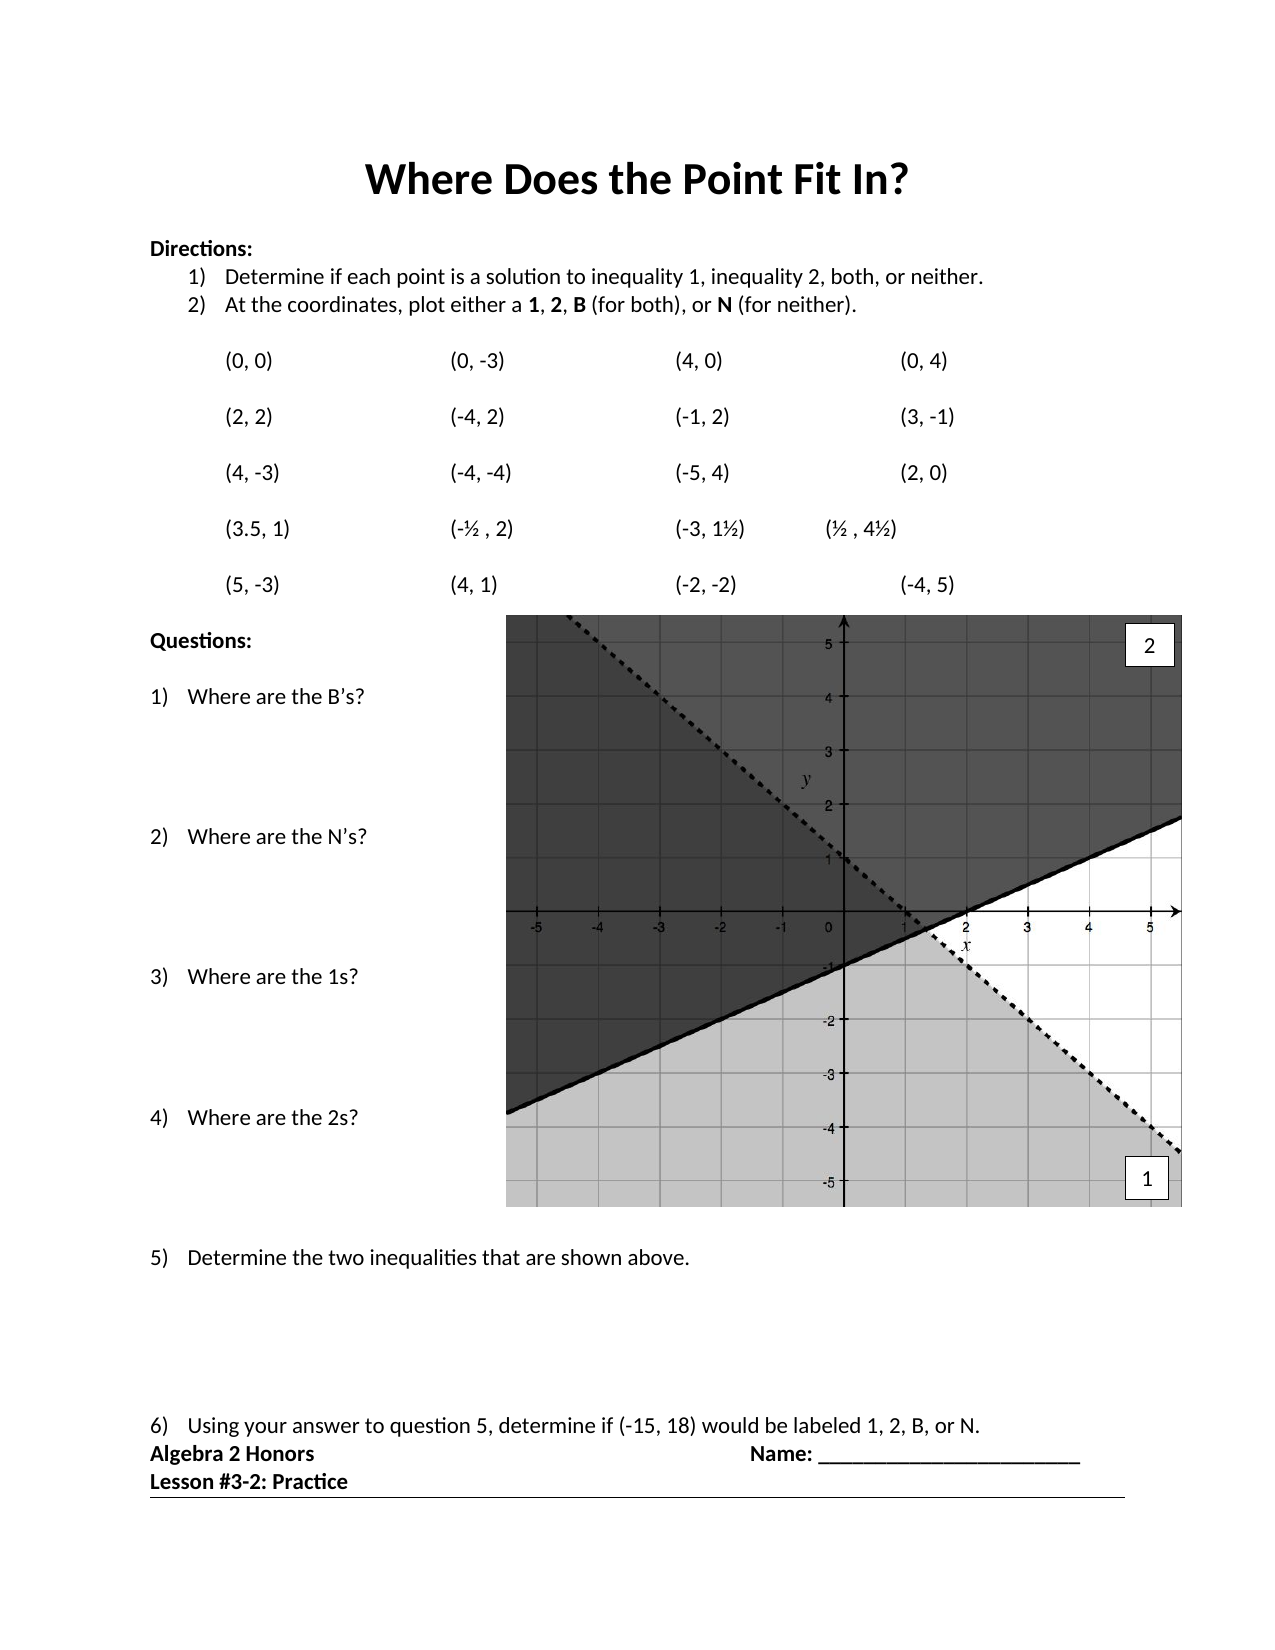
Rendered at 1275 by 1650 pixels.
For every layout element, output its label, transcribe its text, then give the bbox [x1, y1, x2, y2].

list Where are the 1s? [150, 962, 1125, 991]
list Where are the N’s? [150, 822, 1125, 850]
text (2, 2) (-4, 2) (-1, 2) (3, -1) [225, 402, 1125, 430]
picture [506, 615, 1182, 1207]
list Using your answer to question 5, determine if (-15, 18) would be labeled 1, 2, B, or N. [150, 1411, 1125, 1439]
list Determine if each point is a solution to inequality 1, inequality 2, both, or neither. [187, 262, 1125, 290]
text (3.5, 1) (-½ , 2) (-3, 1½) (½ , 4½) [225, 514, 1125, 542]
text (0, 0) (0, -3) (4, 0) (0, 4) [225, 346, 1125, 374]
text (5, -3) (4, 1) (-2, -2) (-4, 5) [225, 570, 1125, 598]
list Determine the two inequalities that are shown above. [150, 1243, 1125, 1271]
list Where are the B’s? [150, 682, 1125, 710]
list Where are the 2s? [150, 1103, 1125, 1131]
text Questions: [150, 626, 1125, 654]
text Algebra 2 Honors Name: _______________________ [150, 1439, 1125, 1467]
text Lesson #3-2: Practice [150, 1467, 1125, 1497]
text Where Does the Point Fit In? [150, 150, 1125, 206]
text Directions: [150, 234, 1125, 262]
text (4, -3) (-4, -4) (-5, 4) (2, 0) [225, 458, 1125, 486]
list At the coordinates, plot either a 1, 2, B (for both), or N (for neither). [187, 290, 1125, 318]
